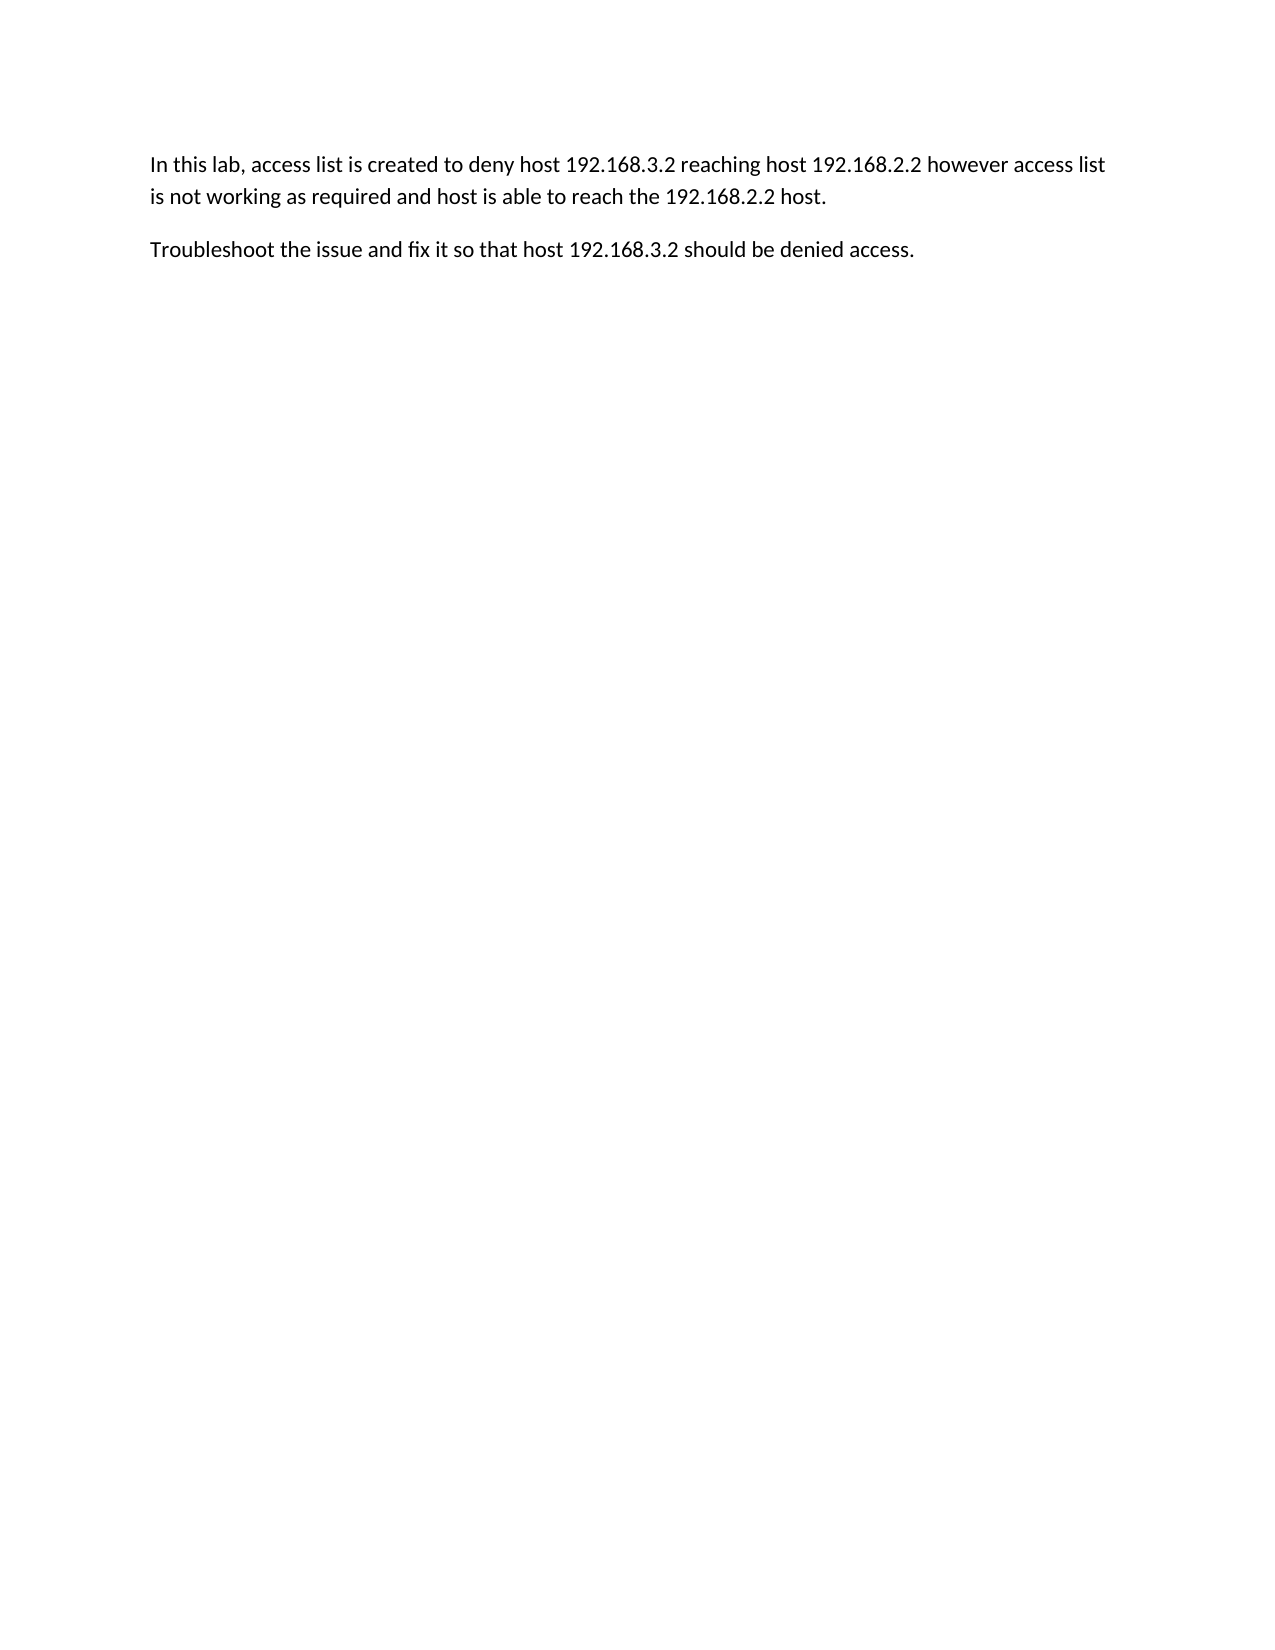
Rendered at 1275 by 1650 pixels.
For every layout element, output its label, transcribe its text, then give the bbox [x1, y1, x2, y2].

text Troubleshoot the issue and fix it so that host 192.168.3.2 should be denied access. [150, 235, 1125, 263]
text In this lab, access list is created to deny host 192.168.3.2 reaching host 192.168.2.2 however access list is not working as required and host is able to reach the 192.168.2.2 host. [150, 150, 1125, 210]
